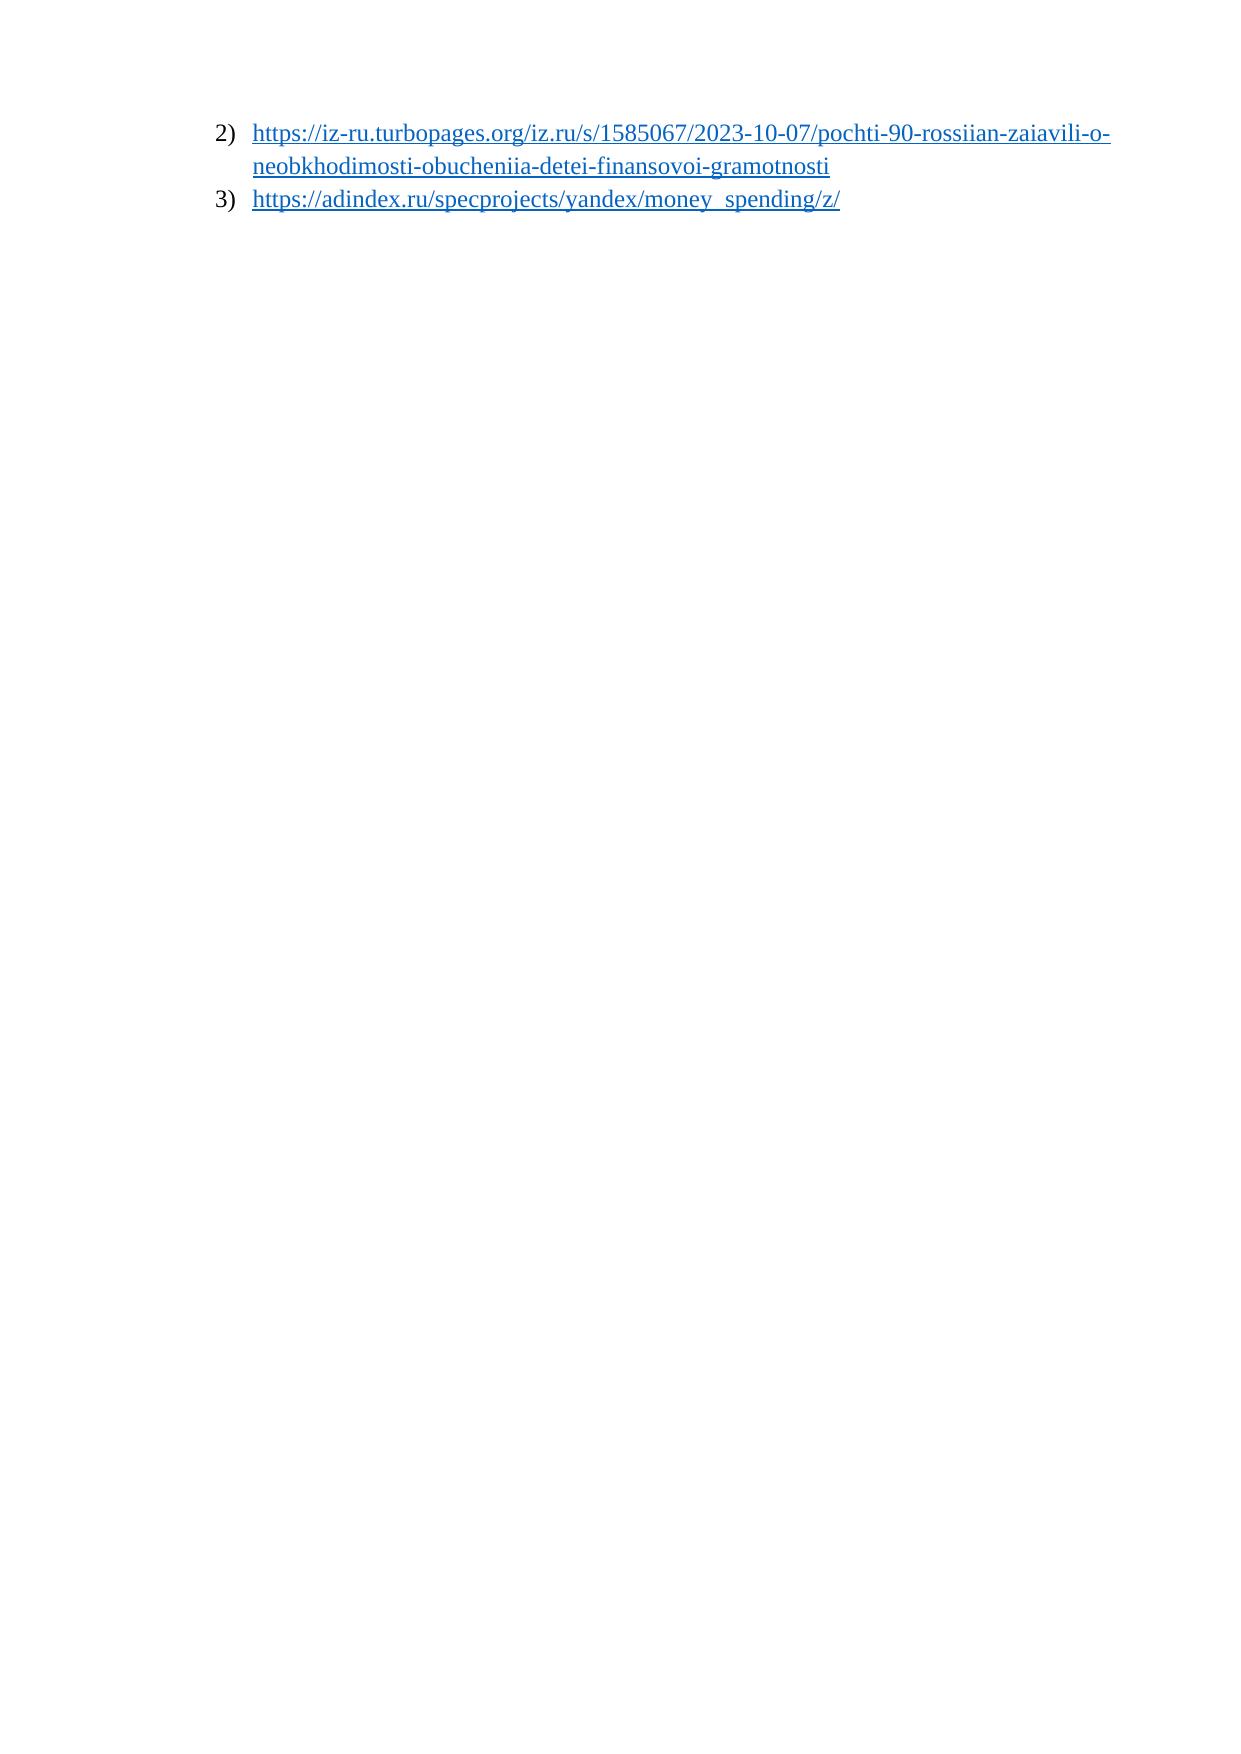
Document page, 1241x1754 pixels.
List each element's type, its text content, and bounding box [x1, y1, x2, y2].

list https://adindex.ru/specprojects/yandex/money_spending/z/ [215, 184, 1152, 213]
list https://iz-ru.turbopages.org/iz.ru/s/1585067/2023-10-07/pochti-90-rossiian-zaiavili-o-neobkhodimosti-obucheniia-detei-finansovoi-gramotnosti [215, 118, 1152, 180]
